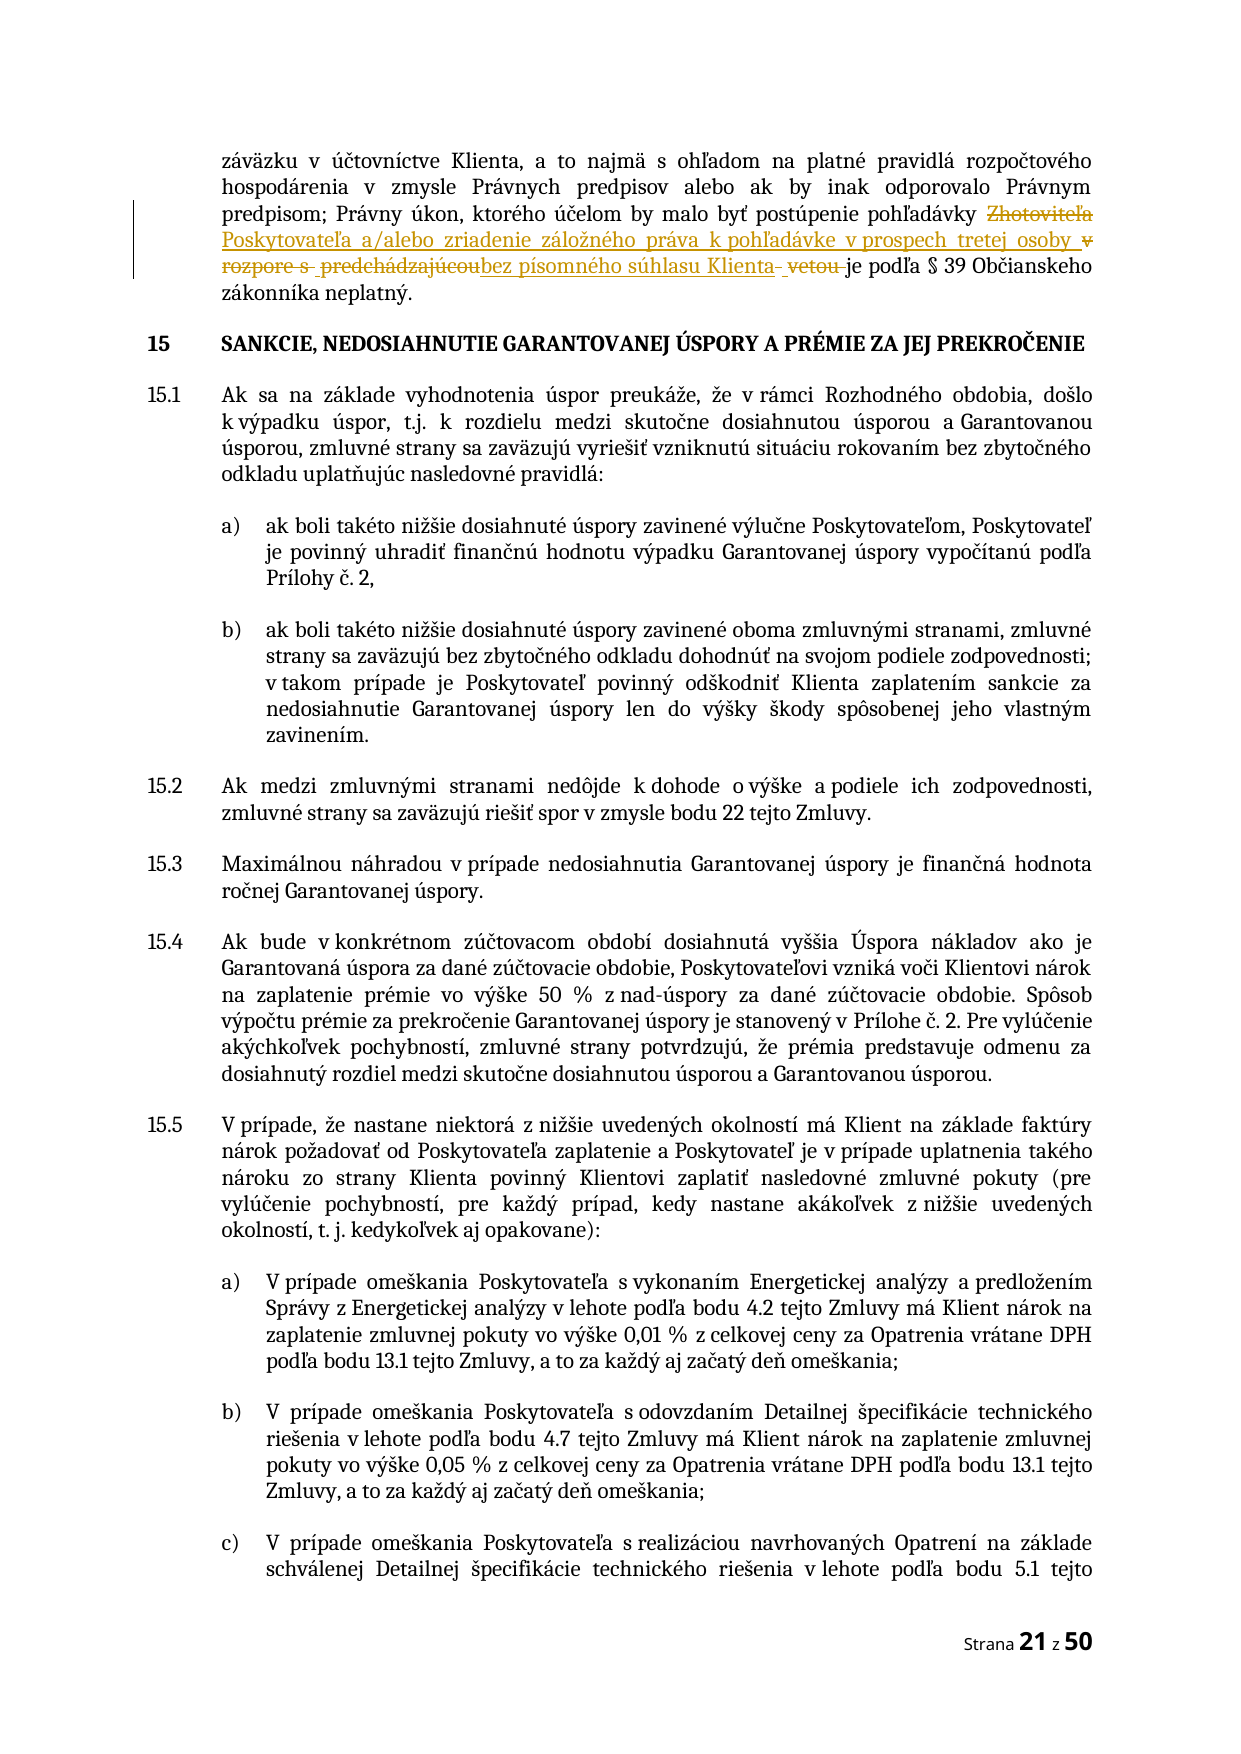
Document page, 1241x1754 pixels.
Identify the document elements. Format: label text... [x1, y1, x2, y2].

list Ak medzi zmluvnými stranami nedôjde k dohode o výške a podiele ich zodpovednosti, zmluvné strany sa zaväzujú riešiť spor v zmysle bodu 22 tejto Zmluvy. [148, 773, 1093, 826]
list V prípade omeškania Poskytovateľa s vykonaním Energetickej analýzy a predložením Správy z Energetickej analýzy v lehote podľa bodu 4.2 tejto Zmluvy má Klient nárok na zaplatenie zmluvnej pokuty vo výške 0,01 % z celkovej ceny za Opatrenia vrátane DPH podľa bodu 13.1 tejto Zmluvy, a to za každý aj začatý deň omeškania; [221, 1269, 1093, 1374]
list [148, 148, 1093, 306]
list ak boli takéto nižšie dosiahnuté úspory zavinené výlučne Poskytovateľom, Poskytovateľ je povinný uhradiť finančnú hodnotu výpadku Garantovanej úspory vypočítanú podľa Prílohy č. 2, [221, 512, 1093, 592]
list ak boli takéto nižšie dosiahnuté úspory zavinené oboma zmluvnými stranami, zmluvné strany sa zaväzujú bez zbytočného odkladu dohodnúť na svojom podiele zodpovednosti; v takom prípade je Poskytovateľ povinný odškodniť Klienta zaplatením sankcie za nedosiahnutie Garantovanej úspory len do výšky škody spôsobenej jeho vlastným zavinením. [221, 617, 1093, 748]
list V prípade, že nastane niektorá z nižšie uvedených okolností má Klient na základe faktúry nárok požadovať od Poskytovateľa zaplatenie a Poskytovateľ je v prípade uplatnenia takého nároku zo strany Klienta povinný Klientovi zaplatiť nasledovné zmluvné pokuty (pre vylúčenie pochybností, pre každý prípad, kedy nastane akákoľvek z nižšie uvedených okolností, t. j. kedykoľvek aj opakovane): [148, 1112, 1093, 1244]
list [221, 1529, 1093, 1582]
list V prípade omeškania Poskytovateľa s odovzdaním Detailnej špecifikácie technického riešenia v lehote podľa bodu 4.7 tejto Zmluvy má Klient nárok na zaplatenie zmluvnej pokuty vo výške 0,05 % z celkovej ceny za Opatrenia vrátane DPH podľa bodu 13.1 tejto Zmluvy, a to za každý aj začatý deň omeškania; [221, 1399, 1093, 1504]
list Ak sa na základe vyhodnotenia úspor preukáže, že v rámci Rozhodného obdobia, došlo k výpadku úspor, t.j. k rozdielu medzi skutočne dosiahnutou úsporou a Garantovanou úsporou, zmluvné strany sa zaväzujú vyriešiť vzniknutú situáciu rokovaním bez zbytočného odkladu uplatňujúc nasledovné pravidlá: [148, 382, 1093, 487]
list Maximálnou náhradou v prípade nedosiahnutia Garantovanej úspory je finančná hodnota ročnej Garantovanej úspory. [148, 851, 1093, 904]
list Sankcie, nedosiahnutie garantovanej úspory a prémie za jej prekročenie [148, 331, 1093, 357]
list Ak bude v konkrétnom zúčtovacom období dosiahnutá vyššia Úspora nákladov ako je Garantovaná úspora za dané zúčtovacie obdobie, Poskytovateľovi vzniká voči Klientovi nárok na zaplatenie prémie vo výške 50 % z nad-úspory za dané zúčtovacie obdobie. Spôsob výpočtu prémie za prekročenie Garantovanej úspory je stanovený v Prílohe č. 2. Pre vylúčenie akýchkoľvek pochybností, zmluvné strany potvrdzujú, že prémia predstavuje odmenu za dosiahnutý rozdiel medzi skutočne dosiahnutou úsporou a Garantovanou úsporou. [148, 929, 1093, 1087]
